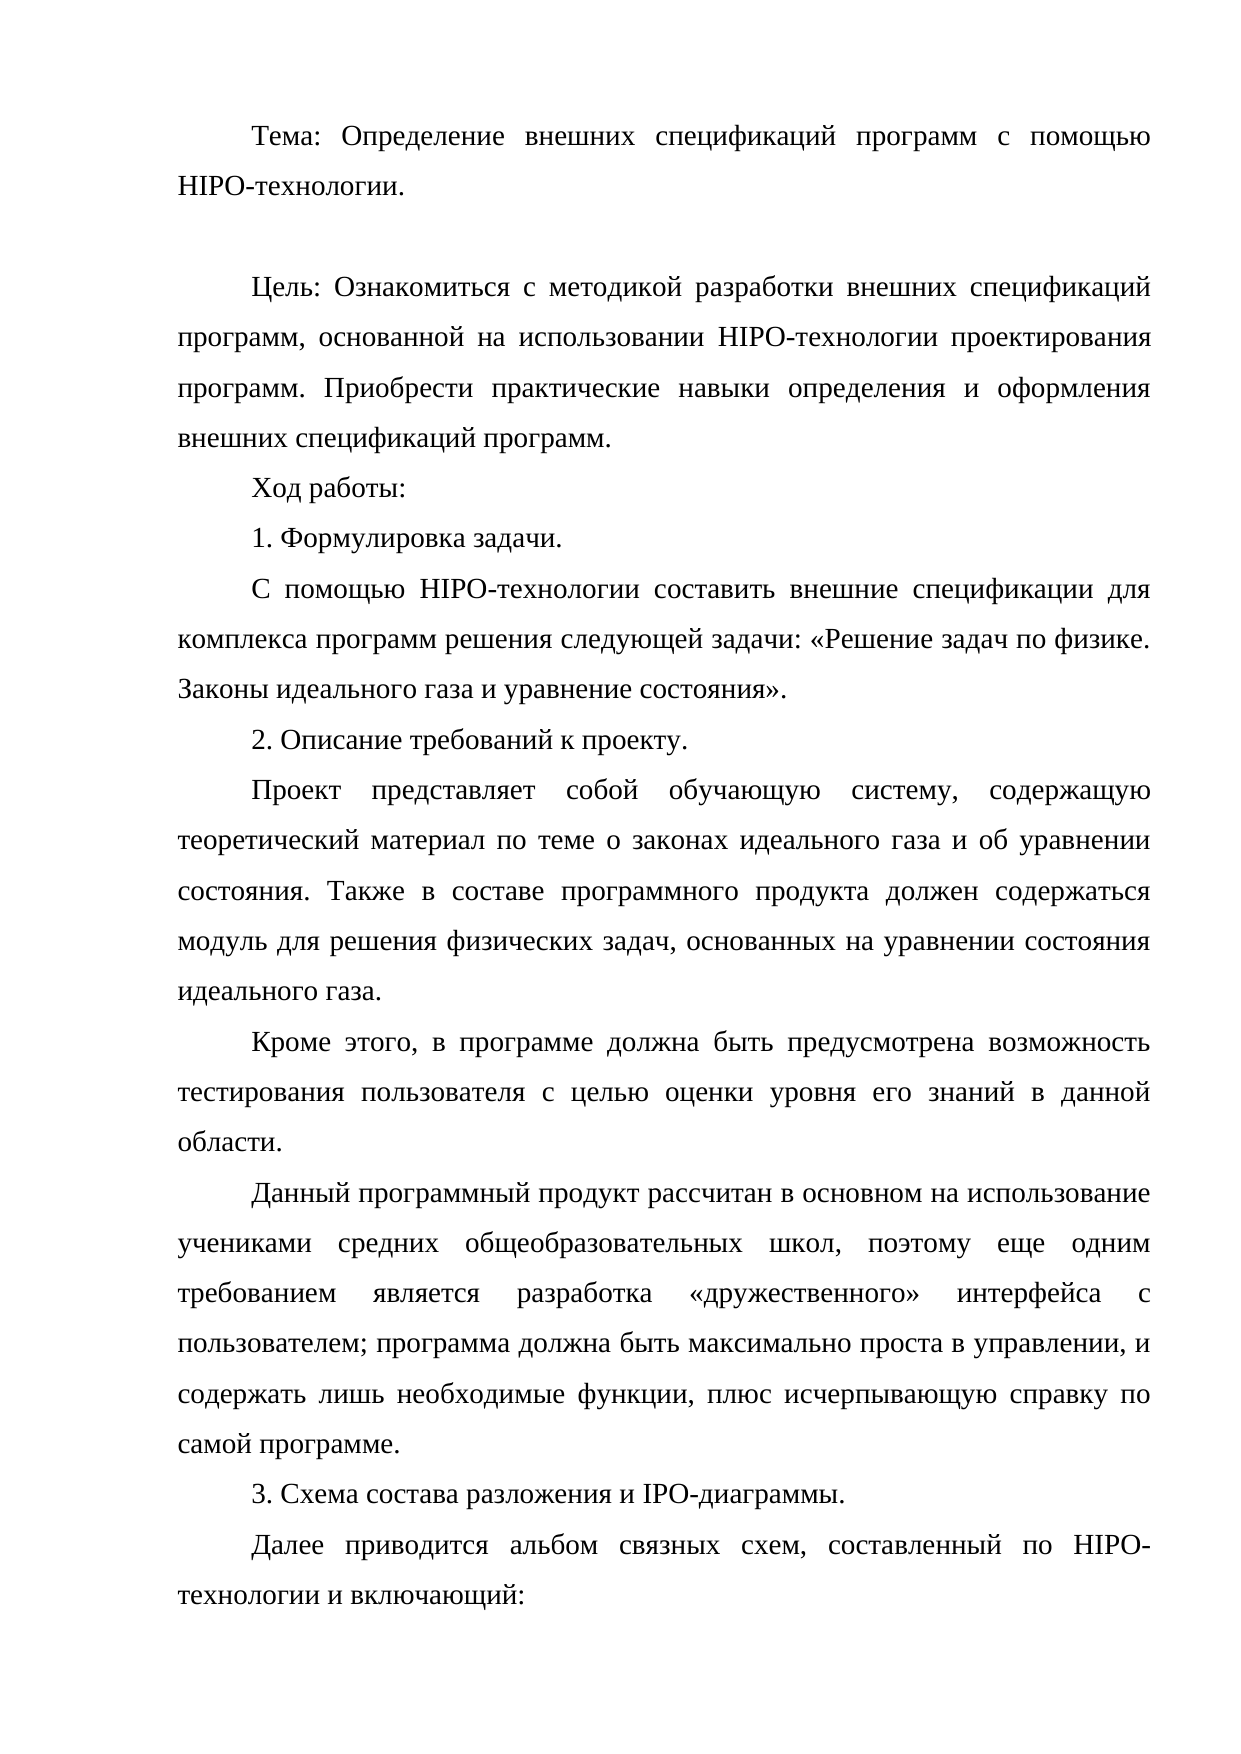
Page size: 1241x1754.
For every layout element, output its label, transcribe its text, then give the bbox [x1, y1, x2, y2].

text Кроме этого, в программе должна быть предусмотрена возможность тестирования пользователя с целью оценки уровня его знаний в данной области. [177, 1024, 1152, 1158]
text Данный программный продукт рассчитан в основном на использование учениками средних общеобразовательных школ, поэтому еще одним требованием является разработка «дружественного» интерфейса с пользователем; программа должна быть максимально проста в управлении, и содержать лишь необходимые функции, плюс исчерпывающую справку по самой программе. [177, 1175, 1152, 1460]
text Ход работы: [177, 470, 1152, 504]
text 2. Описание требований к проекту. [177, 722, 1152, 755]
text С помощью HIPO-технологии составить внешние спецификации для комплекса программ решения следующей задачи: «Решение задач по физике. Законы идеального газа и уравнение состояния». [177, 571, 1152, 705]
text Далее приводится альбом связных схем, составленный по HIPO-технологии и включающий: [177, 1527, 1152, 1611]
text Цель: Ознакомиться с методикой разработки внешних спецификаций программ, основанной на использовании HIPO-технологии проектирования программ. Приобрести практические навыки определения и оформления внешних спецификаций программ. [177, 269, 1152, 453]
text 1. Формулировка задачи. [177, 521, 1152, 554]
text Проект представляет собой обучающую систему, содержащую теоретический материал по теме о законах идеального газа и об уравнении состояния. Также в составе программного продукта должен содержаться модуль для решения физических задач, основанных на уравнении состояния идеального газа. [177, 772, 1152, 1007]
text Тема: Определение внешних спецификаций программ с помощью HIPO-технологии. [177, 118, 1152, 202]
text 3. Схема состава разложения и IPO-диаграммы. [177, 1477, 1152, 1510]
